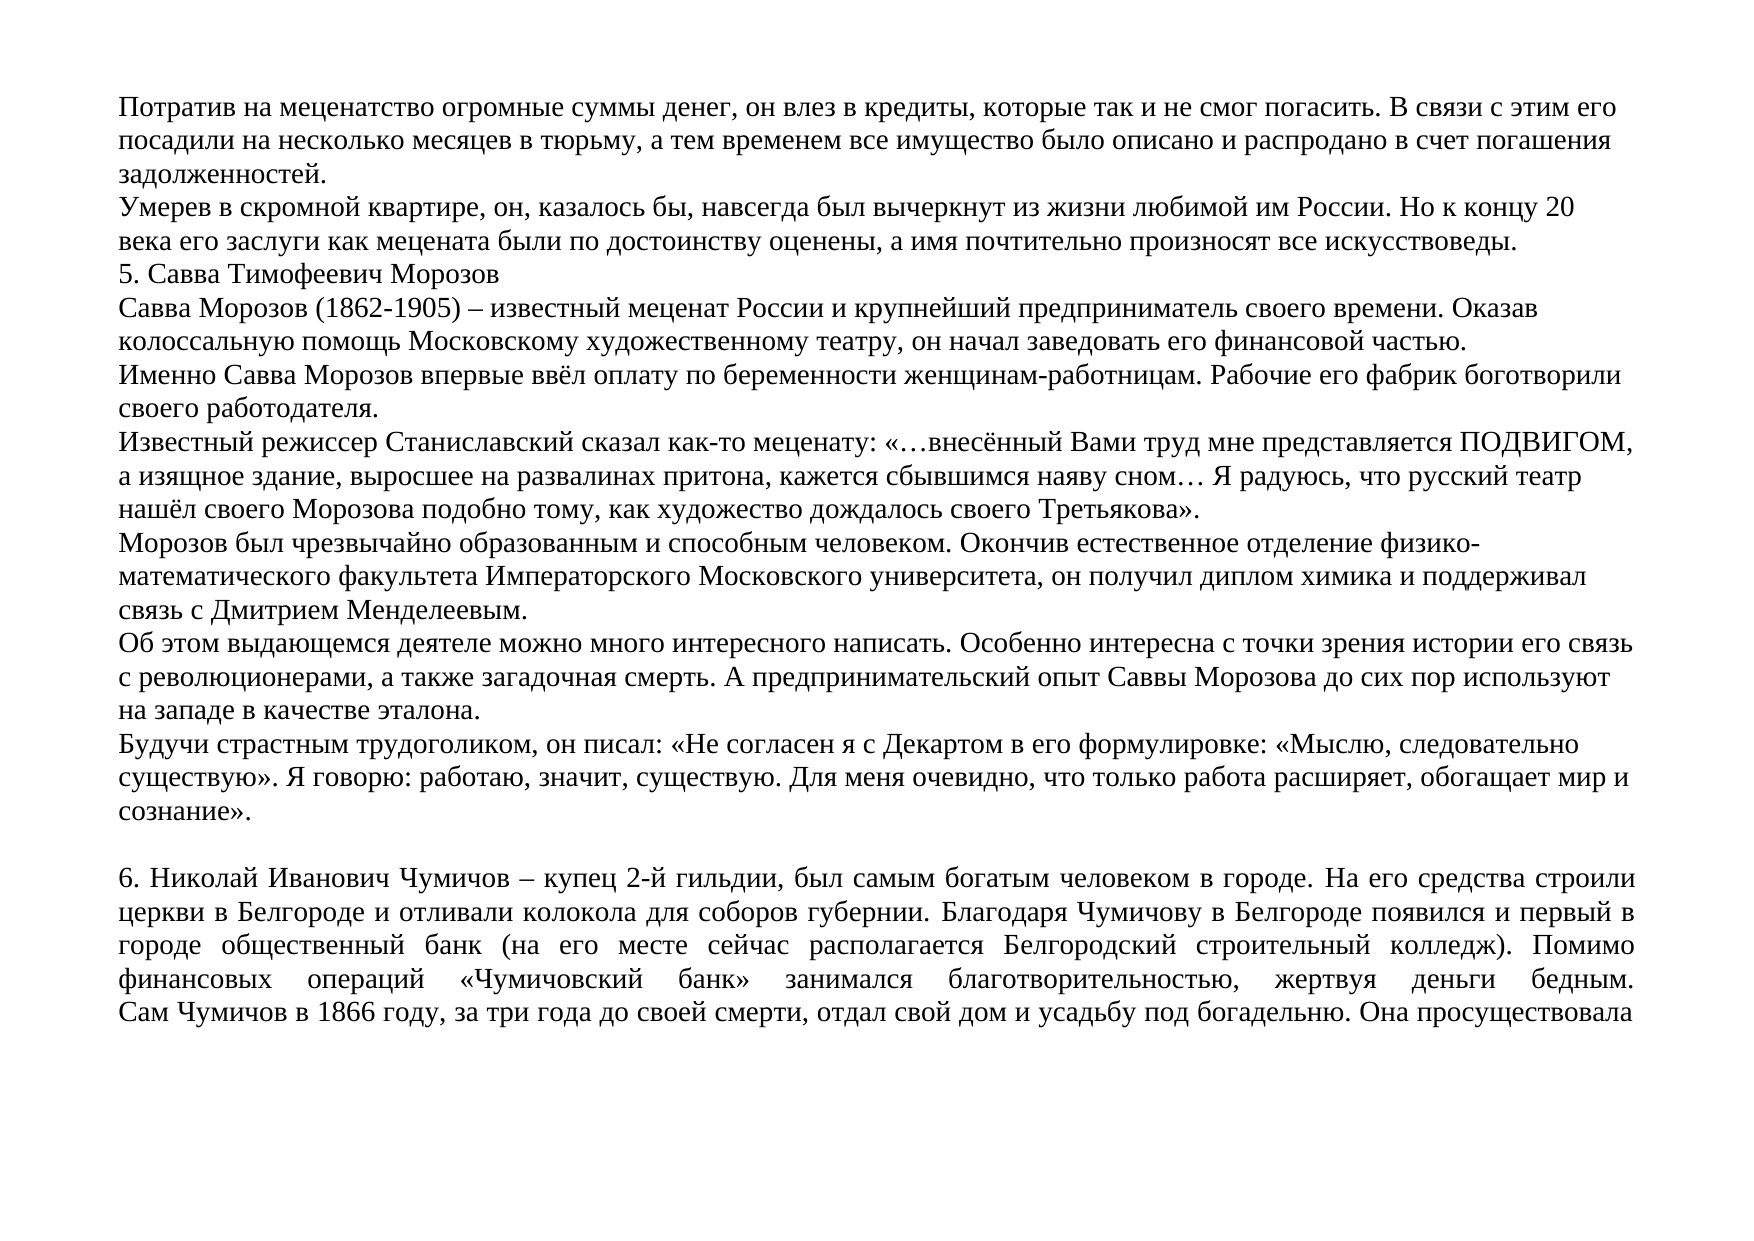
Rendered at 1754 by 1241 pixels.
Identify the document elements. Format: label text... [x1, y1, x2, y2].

text 5. Савва Тимофеевич Морозов [118, 256, 1636, 290]
text Именно Савва Морозов впервые ввёл оплату по беременности женщинам-работницам. Рабочие его фабрик боготворили своего работодателя. [118, 357, 1636, 424]
text Потратив на меценатство огромные суммы денег, он влез в кредиты, которые так и не смог погасить. В связи с этим его посадили на несколько месяцев в тюрьму, а тем временем все имущество было описано и распродано в счет погашения задолженностей. [118, 89, 1636, 189]
text Савва Морозов (1862-1905) – известный меценат России и крупнейший предприниматель своего времени. Оказав колоссальную помощь Московскому художественному театру, он начал заведовать его финансовой частью. [118, 290, 1636, 357]
text Известный режиссер Станиславский сказал как-то меценату: «…внесённый Вами труд мне представляется ПОДВИГОМ, а изящное здание, выросшее на развалинах притона, кажется сбывшимся наяву сном… Я радуюсь, что русский театр нашёл своего Морозова подобно тому, как художество дождалось своего Третьякова». [118, 424, 1636, 525]
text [118, 860, 1636, 1028]
text Умерев в скромной квартире, он, казалось бы, навсегда был вычеркнут из жизни любимой им России. Но к концу 20 века его заслуги как мецената были по достоинству оценены, а имя почтительно произносят все искусствоведы. [118, 189, 1636, 256]
text Морозов был чрезвычайно образованным и способным человеком. Окончив естественное отделение физико-математического факультета Императорского Московского университета, он получил диплом химика и поддерживал связь с Дмитрием Менделеевым. [118, 525, 1636, 625]
text Будучи страстным трудоголиком, он писал: «Не согласен я с Декартом в его формулировке: «Мыслю, следовательно существую». Я говорю: работаю, значит, существую. Для меня очевидно, что только работа расширяет, обогащает мир и сознание». [118, 726, 1636, 827]
text Об этом выдающемся деятеле можно много интересного написать. Особенно интересна с точки зрения истории его связь с революционерами, а также загадочная смерть. А предпринимательский опыт Саввы Морозова до сих пор используют на западе в качестве эталона. [118, 625, 1636, 726]
